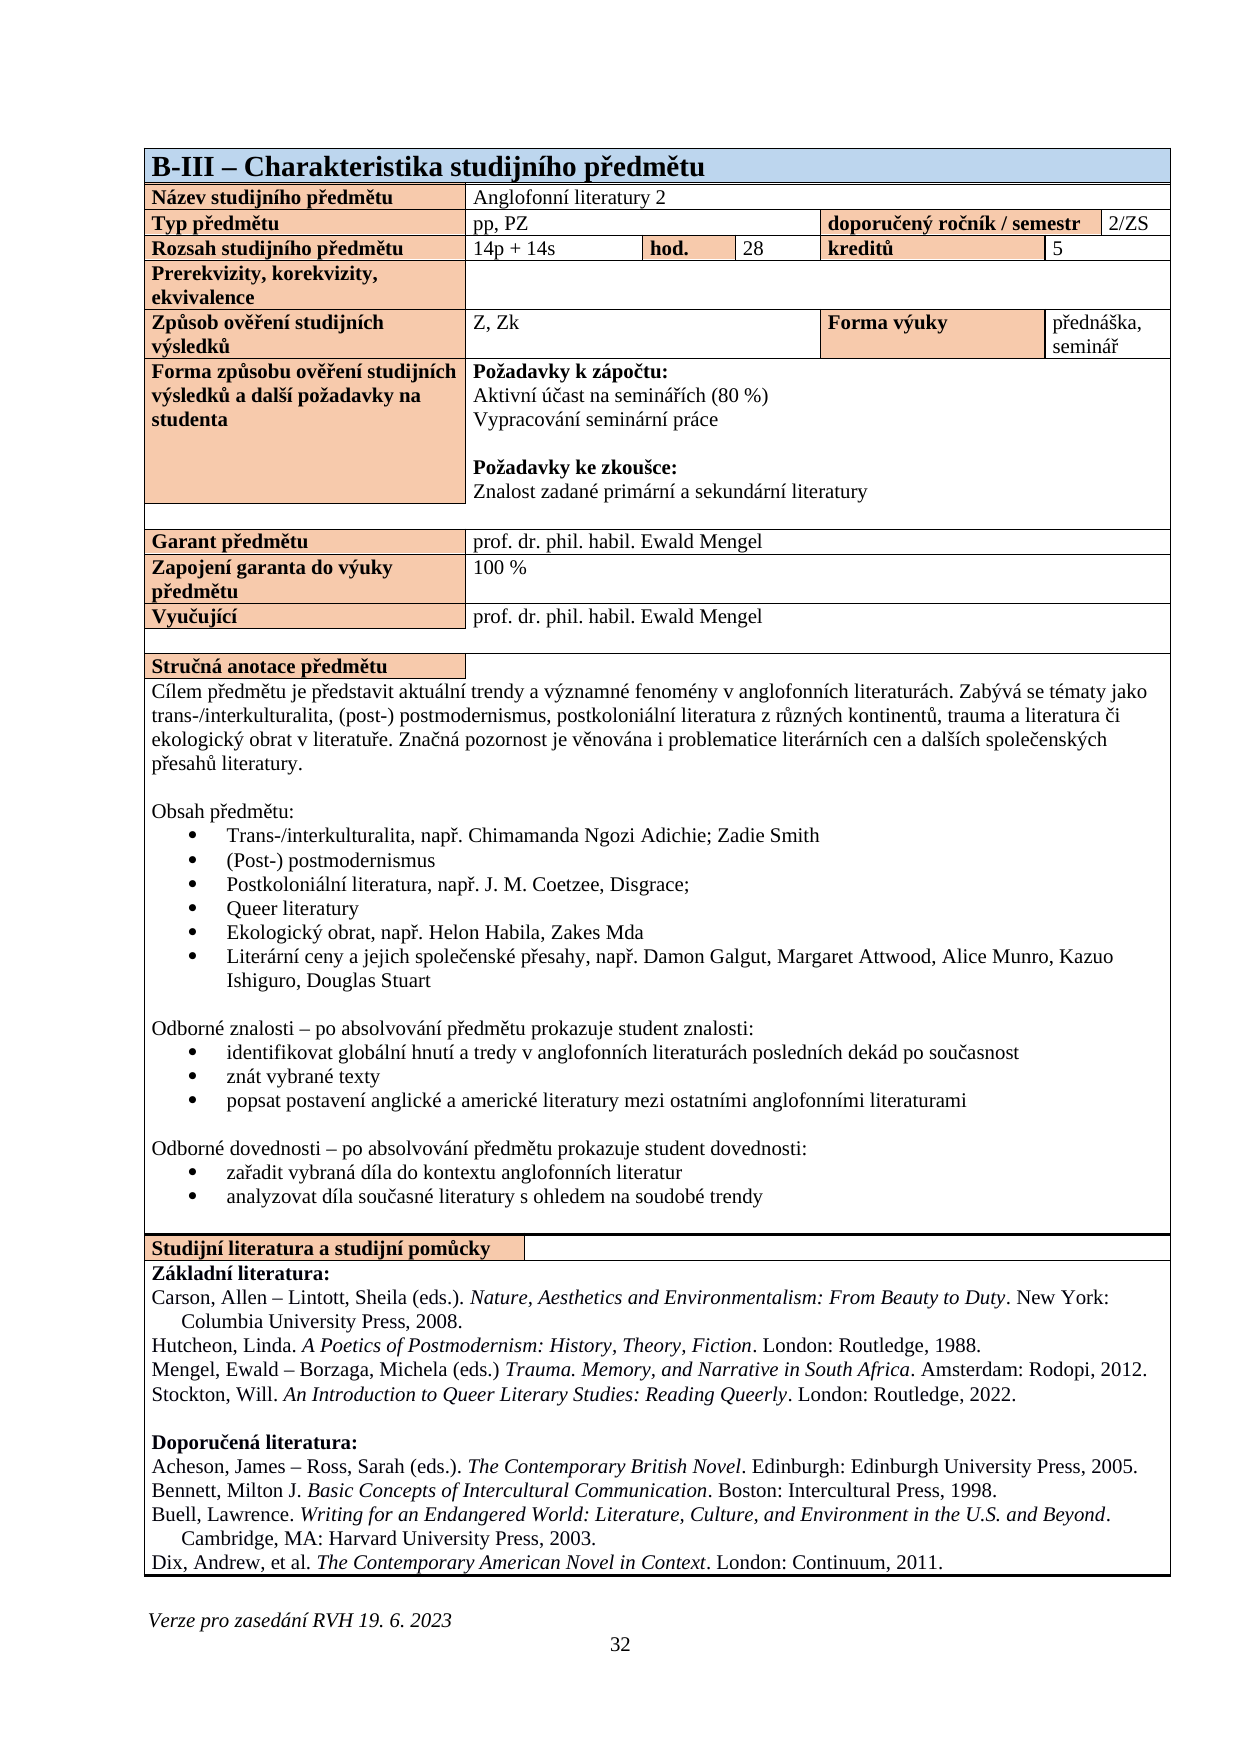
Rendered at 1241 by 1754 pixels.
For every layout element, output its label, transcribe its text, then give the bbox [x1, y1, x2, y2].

table_cell [466, 654, 1170, 678]
table_cell Prerekvizity, korekvizity, ekvivalence [145, 261, 465, 309]
table_cell Forma způsobu ověření studijních výsledků a další požadavky na studenta [145, 359, 465, 503]
table_cell Vyučující [145, 604, 465, 628]
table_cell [145, 1261, 1170, 1574]
table_cell 2/ZS [1102, 210, 1170, 234]
table_cell Zapojení garanta do výuky předmětu [145, 555, 465, 603]
table_cell Z, Zk [466, 310, 820, 358]
table_cell Typ předmětu [145, 210, 465, 234]
table_cell 100 % [466, 555, 1170, 603]
table_cell 28 [736, 236, 820, 259]
table_header B-III – Charakteristika studijního předmětu [145, 149, 1170, 182]
table_cell Cílem předmětu je představit aktuální trendy a významné fenomény v anglofonních literaturách. Zabývá se tématy jako trans-/interkulturalita, (post-) postmodernismus, postkoloniální literatura z různých kontinentů, trauma a literatura či ekologický obrat v literatuře. Značná pozornost je věnována i problematice literárních cen a dalších společenských přesahů literatury. Obsah předmětu: Trans-/interkulturalita, např. Chimamanda Ngozi Adichie; Zadie Smith (Post-) postmodernismus Postkoloniální literatura, např. J. M. Coetzee, Disgrace; Queer literatury Ekologický obrat, např. Helon Habila, Zakes Mda Literární ceny a jejich společenské přesahy, např. Damon Galgut, Margaret Attwood, Alice Munro, Kazuo Ishiguro, Douglas Stuart Odborné znalosti – po absolvování předmětu prokazuje student znalosti: identifikovat globální hnutí a tredy v anglofonních literaturách posledních dekád po současnost znát vybrané texty popsat postavení anglické a americké literatury mezi ostatními anglofonními literaturami Odborné dovednosti – po absolvování předmětu prokazuje student dovednosti: zařadit vybraná díla do kontextu anglofonních literatur analyzovat díla současné literatury s ohledem na soudobé trendy [145, 678, 1170, 1232]
table_cell Požadavky k zápočtu: Aktivní účast na seminářích (80 %) Vypracování seminární práce Požadavky ke zkoušce: Znalost zadané primární a sekundární literatury [466, 359, 1170, 503]
table_cell 14p + 14s [466, 236, 642, 259]
table_cell 5 [1046, 236, 1170, 259]
table_cell Rozsah studijního předmětu [145, 236, 465, 259]
table_cell Studijní literatura a studijní pomůcky [145, 1236, 524, 1260]
table_cell přednáška, seminář [1046, 310, 1170, 358]
table_cell Forma výuky [821, 310, 1044, 358]
table_cell Způsob ověření studijních výsledků [145, 310, 465, 358]
table_cell Název studijního předmětu [145, 185, 465, 209]
table_cell pp, PZ [466, 210, 820, 234]
table_cell prof. dr. phil. habil. Ewald Mengel [466, 530, 1170, 553]
table_cell doporučený ročník / semestr [821, 210, 1101, 234]
table_cell Anglofonní literatury 2 [466, 185, 1170, 209]
table_cell hod. [643, 236, 735, 259]
table_cell [525, 1236, 1170, 1260]
table_cell [145, 503, 1170, 528]
table_cell Garant předmětu [145, 530, 465, 553]
table_cell [466, 261, 1170, 309]
table_cell kreditů [821, 236, 1044, 259]
table_cell [145, 628, 1170, 653]
table_cell prof. dr. phil. habil. Ewald Mengel [466, 604, 1170, 628]
table_cell Stručná anotace předmětu [145, 654, 465, 678]
